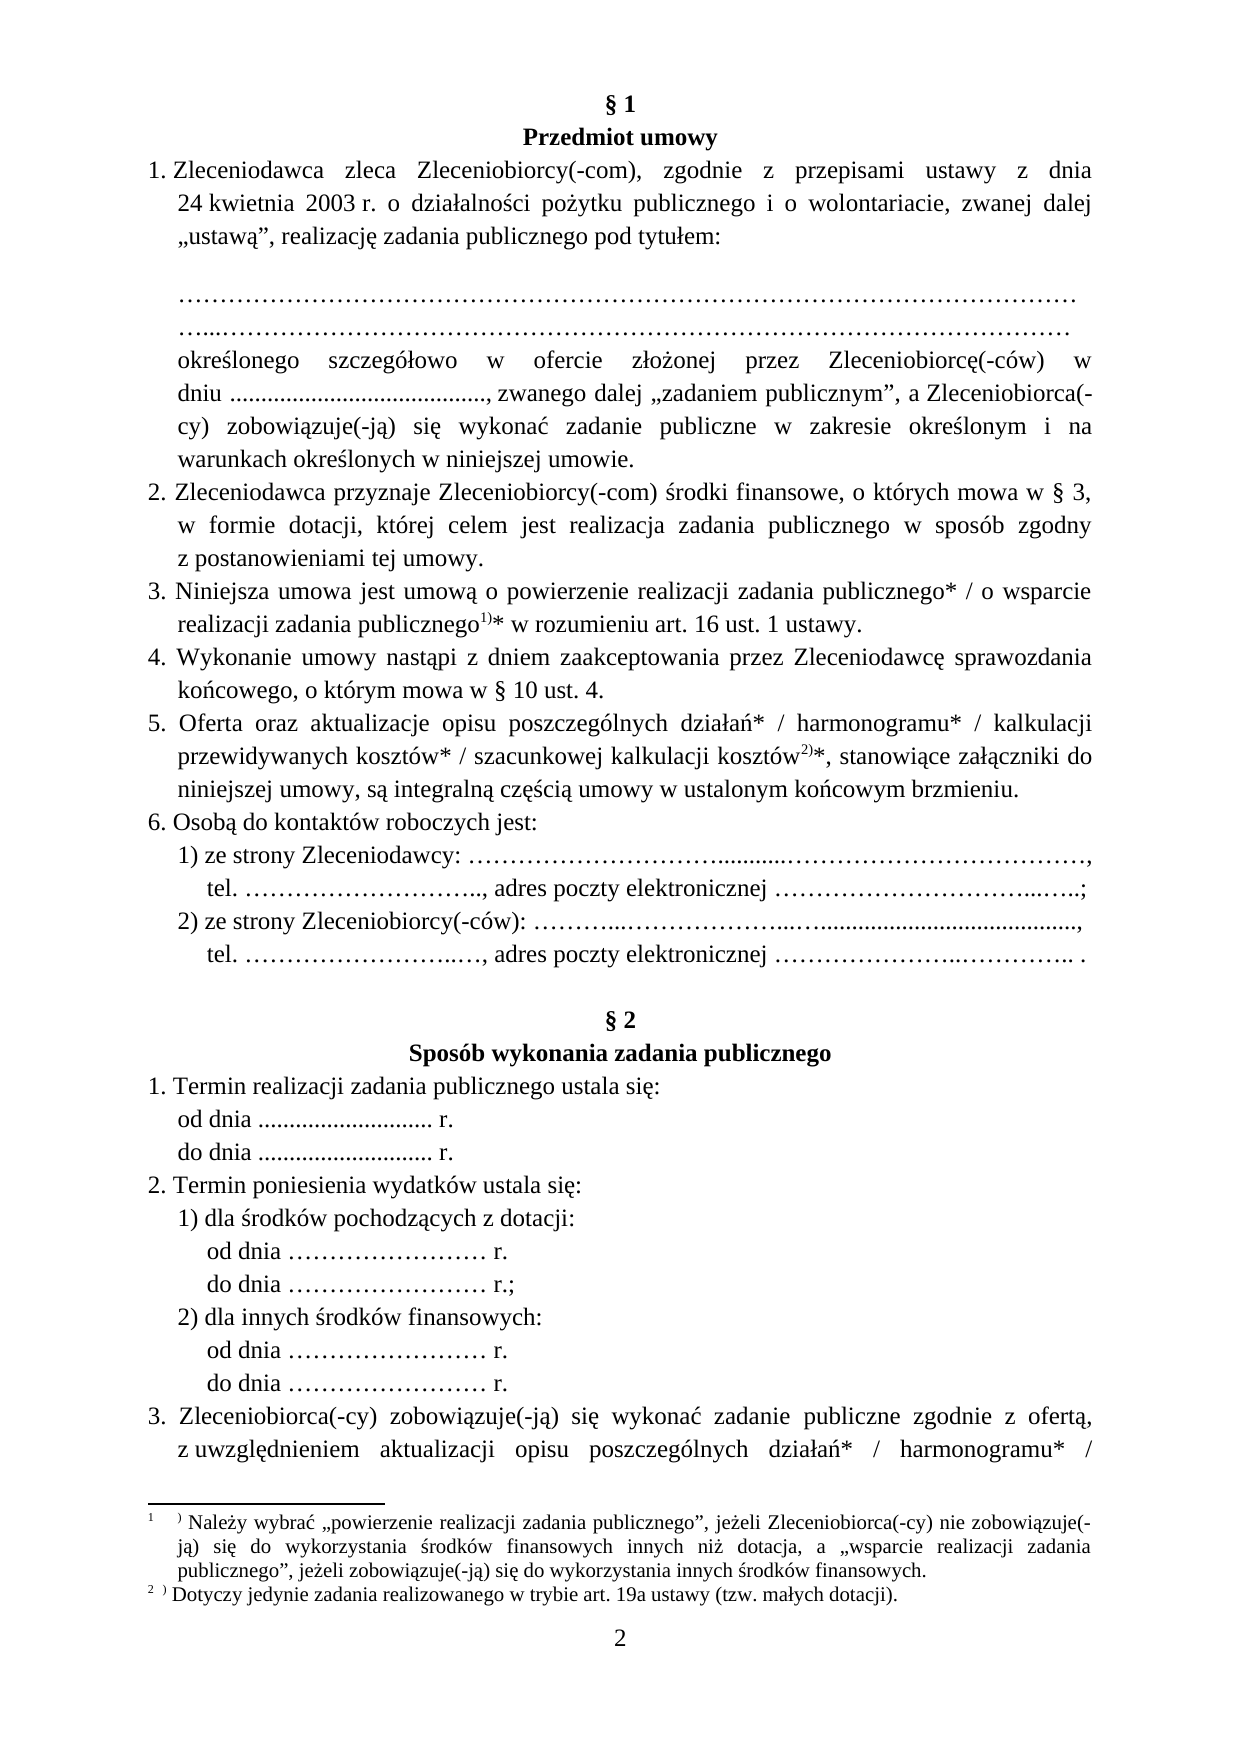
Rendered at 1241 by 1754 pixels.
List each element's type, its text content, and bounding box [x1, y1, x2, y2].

text 2) ze strony Zleceniobiorcy(-ców): ………...………………...…........................................., [177, 906, 1093, 935]
text 2. Zleceniodawca przyznaje Zleceniobiorcy(-com) środki finansowe, o których mowa w § 3, w formie dotacji, której celem jest realizacja zadania publicznego w sposób zgodny z postanowieniami tej umowy. [148, 477, 1093, 572]
text do dnia …………………… r. [207, 1368, 1093, 1397]
text 1. Zleceniodawca zleca Zleceniobiorcy(-com), zgodnie z przepisami ustawy z dnia 24 kwietnia 2003 r. o działalności pożytku publicznego i o wolontariacie, zwanej dalej „ustawą”, realizację zadania publicznego pod tytułem: [148, 155, 1093, 249]
text § 2 [148, 1005, 1093, 1034]
text do dnia ............................ r. [148, 1137, 1093, 1166]
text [148, 1401, 1093, 1463]
text Przedmiot umowy [148, 122, 1093, 150]
text …………………………………………………………………………………………………...………………………………………………………………………………………… [177, 279, 1093, 341]
text do dnia …………………… r.; [207, 1269, 1093, 1298]
text 1) ze strony Zleceniodawcy: …………………………...........………………………………, [177, 840, 1093, 869]
text 1) dla środków pochodzących z dotacji: [148, 1203, 1093, 1232]
text tel. ……………………….., adres poczty elektronicznej …………………………...…..; [207, 873, 1093, 902]
text od dnia ............................ r. [177, 1104, 1093, 1133]
text 1. Termin realizacji zadania publicznego ustala się: [148, 1071, 1093, 1100]
text 4. Wykonanie umowy nastąpi z dniem zaakceptowania przez Zleceniodawcę sprawozdania końcowego, o którym mowa w § 10 ust. 4. [148, 642, 1093, 704]
text Sposób wykonania zadania publicznego [148, 1038, 1093, 1067]
text określonego szczegółowo w ofercie złożonej przez Zleceniobiorcę(-ców) w dniu ........................................., zwanego dalej „zadaniem publicznym”, a Zleceniobiorca(-cy) zobowiązuje(-ją) się wykonać zadanie publiczne w zakresie określonym i na warunkach określonych w niniejszej umowie. [177, 345, 1093, 473]
text 5. Oferta oraz aktualizacje opisu poszczególnych działań* / harmonogramu* / kalkulacji przewidywanych kosztów* / szacunkowej kalkulacji kosztów)*, stanowiące załączniki do niniejszej umowy, są integralną częścią umowy w ustalonym końcowym brzmieniu. [148, 708, 1093, 803]
text tel. ……………………..…, adres poczty elektronicznej …………………..………….. . [207, 939, 1093, 968]
text 2. Termin poniesienia wydatków ustala się: [148, 1170, 1093, 1199]
text od dnia …………………… r. [207, 1335, 1093, 1364]
text od dnia …………………… r. [207, 1236, 1093, 1265]
text 2) dla innych środków finansowych: [177, 1302, 1093, 1331]
text 3. Niniejsza umowa jest umową o powierzenie realizacji zadania publicznego* / o wsparcie realizacji zadania publicznego)* w rozumieniu art. 16 ust. 1 ustawy. [148, 576, 1093, 638]
text § 1 [148, 89, 1093, 117]
text 6. Osobą do kontaktów roboczych jest: [148, 807, 1093, 836]
